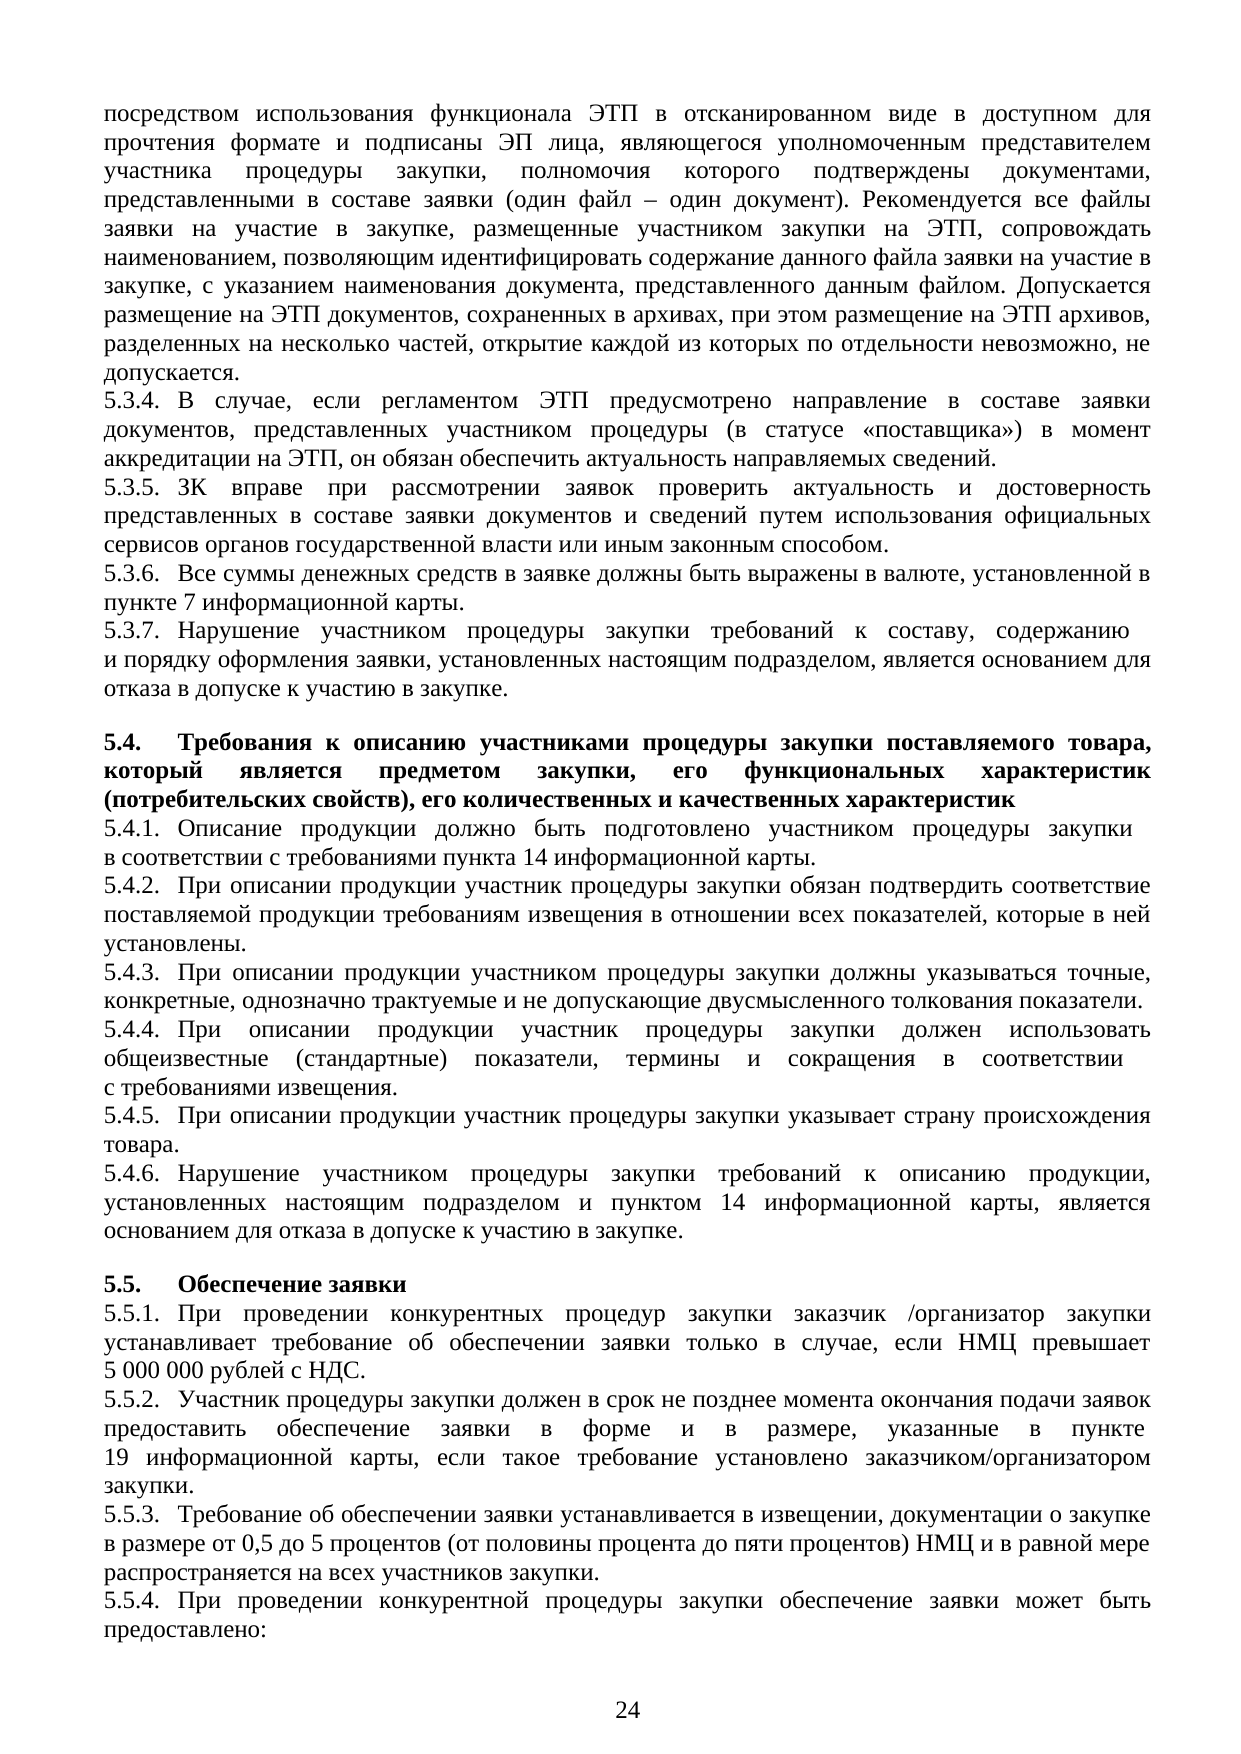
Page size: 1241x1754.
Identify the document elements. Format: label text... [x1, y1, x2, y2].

list Требования к описанию участниками процедуры закупки поставляемого товара, который является предметом закупки, его функциональных характеристик (потребительских свойств), его количественных и качественных характеристик [103, 727, 1152, 813]
list Нарушение участником процедуры закупки требований к составу, содержанию и порядку оформления заявки, установленных настоящим подразделом, является основанием для отказа в допуске к участию в закупке. [103, 615, 1152, 702]
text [103, 98, 1152, 385]
list При описании продукции участник процедуры закупки должен использовать общеизвестные (стандартные) показатели, термины и сокращения в соответствии с требованиями извещения. [103, 1014, 1152, 1100]
list Нарушение участником процедуры закупки требований к описанию продукции, установленных настоящим подразделом и пунктом 14 информационной карты, является основанием для отказа в допуске к участию в закупке. [103, 1158, 1152, 1244]
list При описании продукции участник процедуры закупки обязан подтвердить соответствие поставляемой продукции требованиям извещения в отношении всех показателей, которые в ней установлены. [103, 870, 1152, 957]
list Требование об обеспечении заявки устанавливается в извещении, документации о закупке в размере от 0,5 до 5 процентов (от половины процента до пяти процентов) НМЦ и в равной мере распространяется на всех участников закупки. [103, 1499, 1152, 1585]
list Все суммы денежных средств в заявке должны быть выражены в валюте, установленной в пункте 7 информационной карты. [103, 558, 1152, 615]
list Участник процедуры закупки должен в срок не позднее момента окончания подачи заявок предоставить обеспечение заявки в форме и в размере, указанные в пункте 19 информационной карты, если такое требование установлено заказчиком/организатором закупки. [103, 1384, 1152, 1499]
list При описании продукции участник процедуры закупки указывает страну происхождения товара. [103, 1100, 1152, 1158]
list При проведении конкурентных процедур закупки заказчик /организатор закупки устанавливает требование об обеспечении заявки только в случае, если НМЦ превышает 5 000 000 рублей с НДС. [103, 1298, 1152, 1384]
list При проведении конкурентной процедуры закупки обеспечение заявки может быть предоставлено: [103, 1585, 1152, 1643]
list В случае, если регламентом ЭТП предусмотрено направление в составе заявки документов, представленных участником процедуры (в статусе «поставщика») в момент аккредитации на ЭТП, он обязан обеспечить актуальность направляемых сведений. [103, 385, 1152, 472]
list Обеспечение заявки [103, 1269, 1152, 1298]
list Описание продукции должно быть подготовлено участником процедуры закупки в соответствии с требованиями пункта 14 информационной карты. [103, 813, 1152, 870]
list При описании продукции участником процедуры закупки должны указываться точные, конкретные, однозначно трактуемые и не допускающие двусмысленного толкования показатели. [103, 957, 1152, 1014]
list ЗК вправе при рассмотрении заявок проверить актуальность и достоверность представленных в составе заявки документов и сведений путем использования официальных сервисов органов государственной власти или иным законным способом. [103, 472, 1152, 558]
